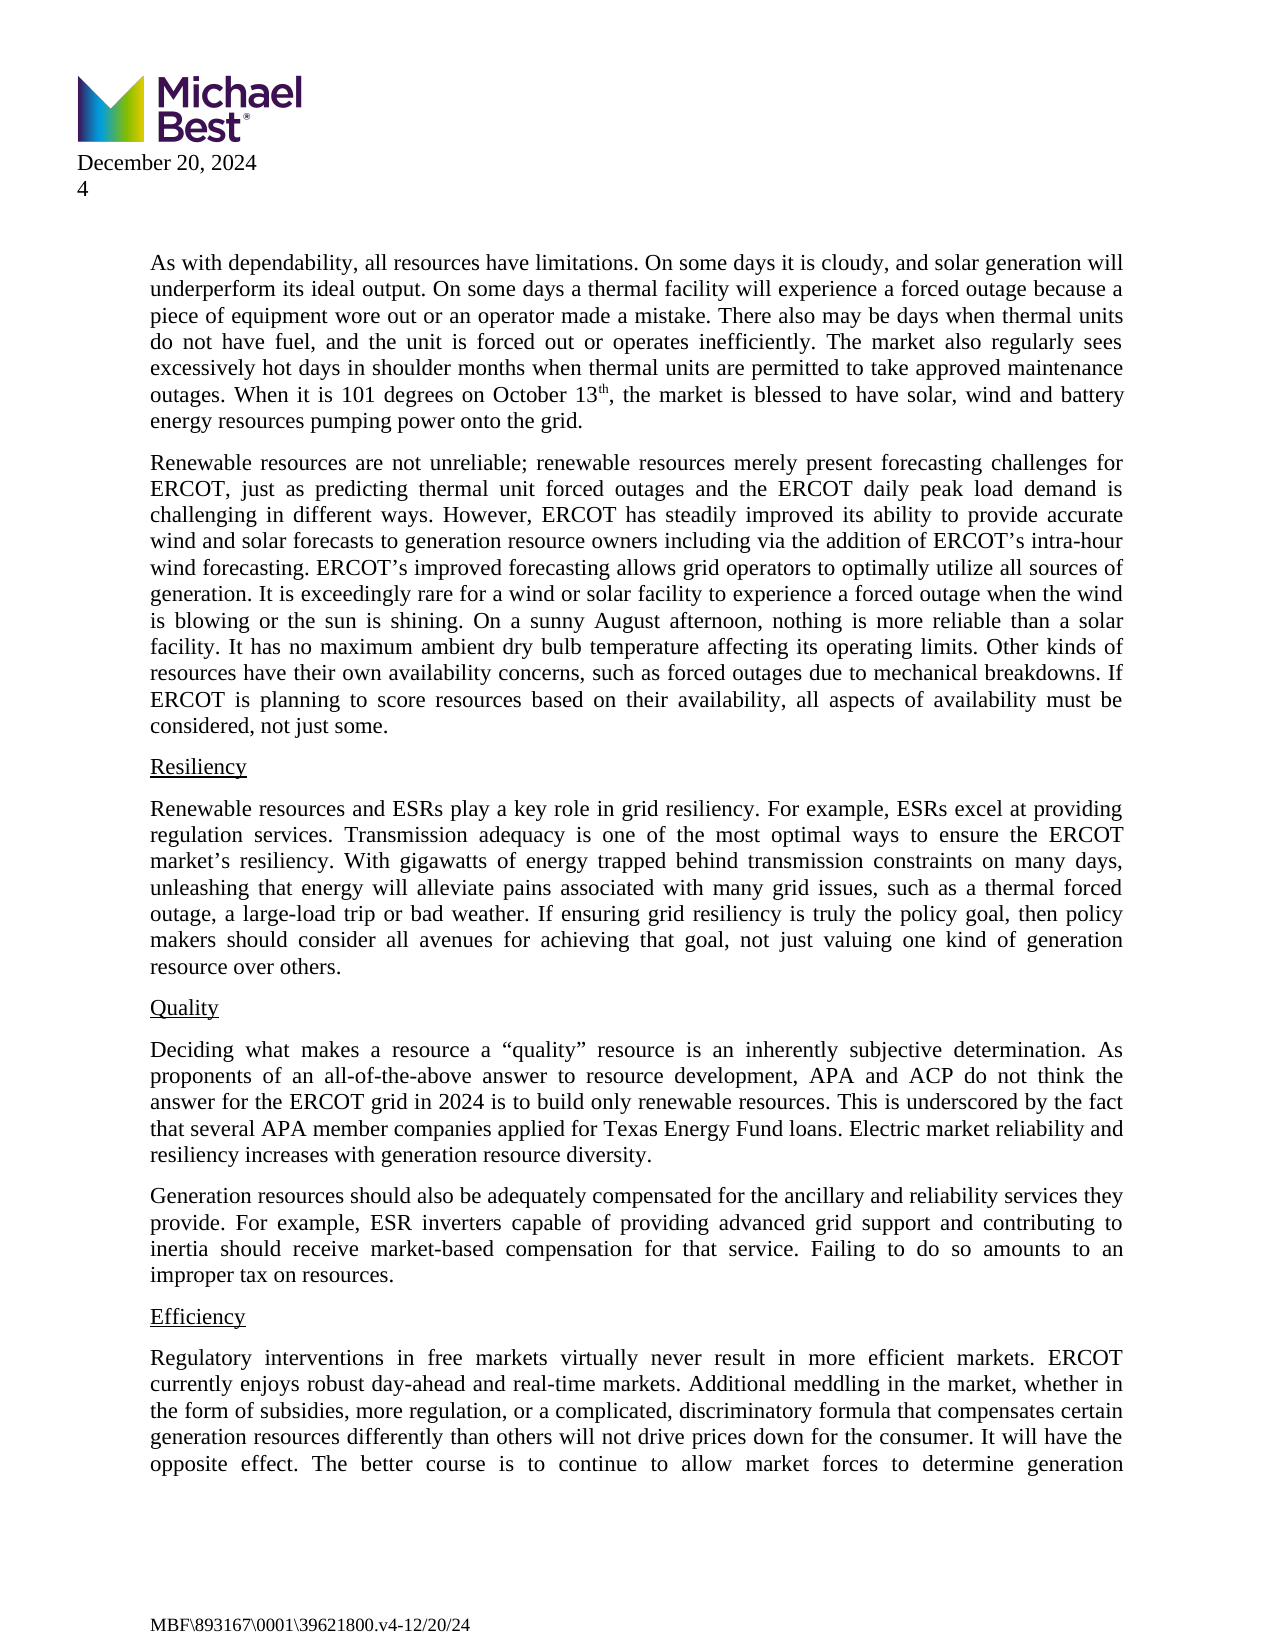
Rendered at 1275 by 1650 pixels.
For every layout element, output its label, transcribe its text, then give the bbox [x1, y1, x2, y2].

text Efficiency [150, 1303, 1125, 1329]
text Generation resources should also be adequately compensated for the ancillary and reliability services they provide. For example, ESR inverters capable of providing advanced grid support and contributing to inertia should receive market-based compensation for that service. Failing to do so amounts to an improper tax on resources. [150, 1182, 1125, 1288]
text Renewable resources are not unreliable; renewable resources merely present forecasting challenges for ERCOT, just as predicting thermal unit forced outages and the ERCOT daily peak load demand is challenging in different ways. However, ERCOT has steadily improved its ability to provide accurate wind and solar forecasts to generation resource owners including via the addition of ERCOT’s intra-hour wind forecasting. ERCOT’s improved forecasting allows grid operators to optimally utilize all sources of generation. It is exceedingly rare for a wind or solar facility to experience a forced outage when the wind is blowing or the sun is shining. On a sunny August afternoon, nothing is more reliable than a solar facility. It has no maximum ambient dry bulb temperature affecting its operating limits. Other kinds of resources have their own availability concerns, such as forced outages due to mechanical breakdowns. If ERCOT is planning to score resources based on their availability, all aspects of availability must be considered, not just some. [150, 448, 1125, 738]
text Renewable resources and ESRs play a key role in grid resiliency. For example, ESRs excel at providing regulation services. Transmission adequacy is one of the most optimal ways to ensure the ERCOT market’s resiliency. With gigawatts of energy trapped behind transmission constraints on many days, unleashing that energy will alleviate pains associated with many grid issues, such as a thermal forced outage, a large-load trip or bad weather. If ensuring grid resiliency is truly the policy goal, then policy makers should consider all avenues for achieving that goal, not just valuing one kind of generation resource over others. [150, 795, 1125, 979]
text Deciding what makes a resource a “quality” resource is an inherently subjective determination. As proponents of an all-of-the-above answer to resource development, APA and ACP do not think the answer for the ERCOT grid in 2024 is to build only renewable resources. This is underscored by the fact that several APA member companies applied for Texas Energy Fund loans. Electric market reliability and resiliency increases with generation resource diversity. [150, 1036, 1125, 1167]
text As with dependability, all resources have limitations. On some days it is cloudy, and solar generation will underperform its ideal output. On some days a thermal facility will experience a forced outage because a piece of equipment wore out or an operator made a mistake. There also may be days when thermal units do not have fuel, and the unit is forced out or operates inefficiently. The market also regularly sees excessively hot days in shoulder months when thermal units are permitted to take approved maintenance outages. When it is 101 degrees on October 13th, the market is blessed to have solar, wind and battery energy resources pumping power onto the grid. [150, 249, 1125, 433]
text Resiliency [150, 753, 1125, 780]
text Quality [150, 994, 1125, 1021]
picture [77, 75, 302, 143]
